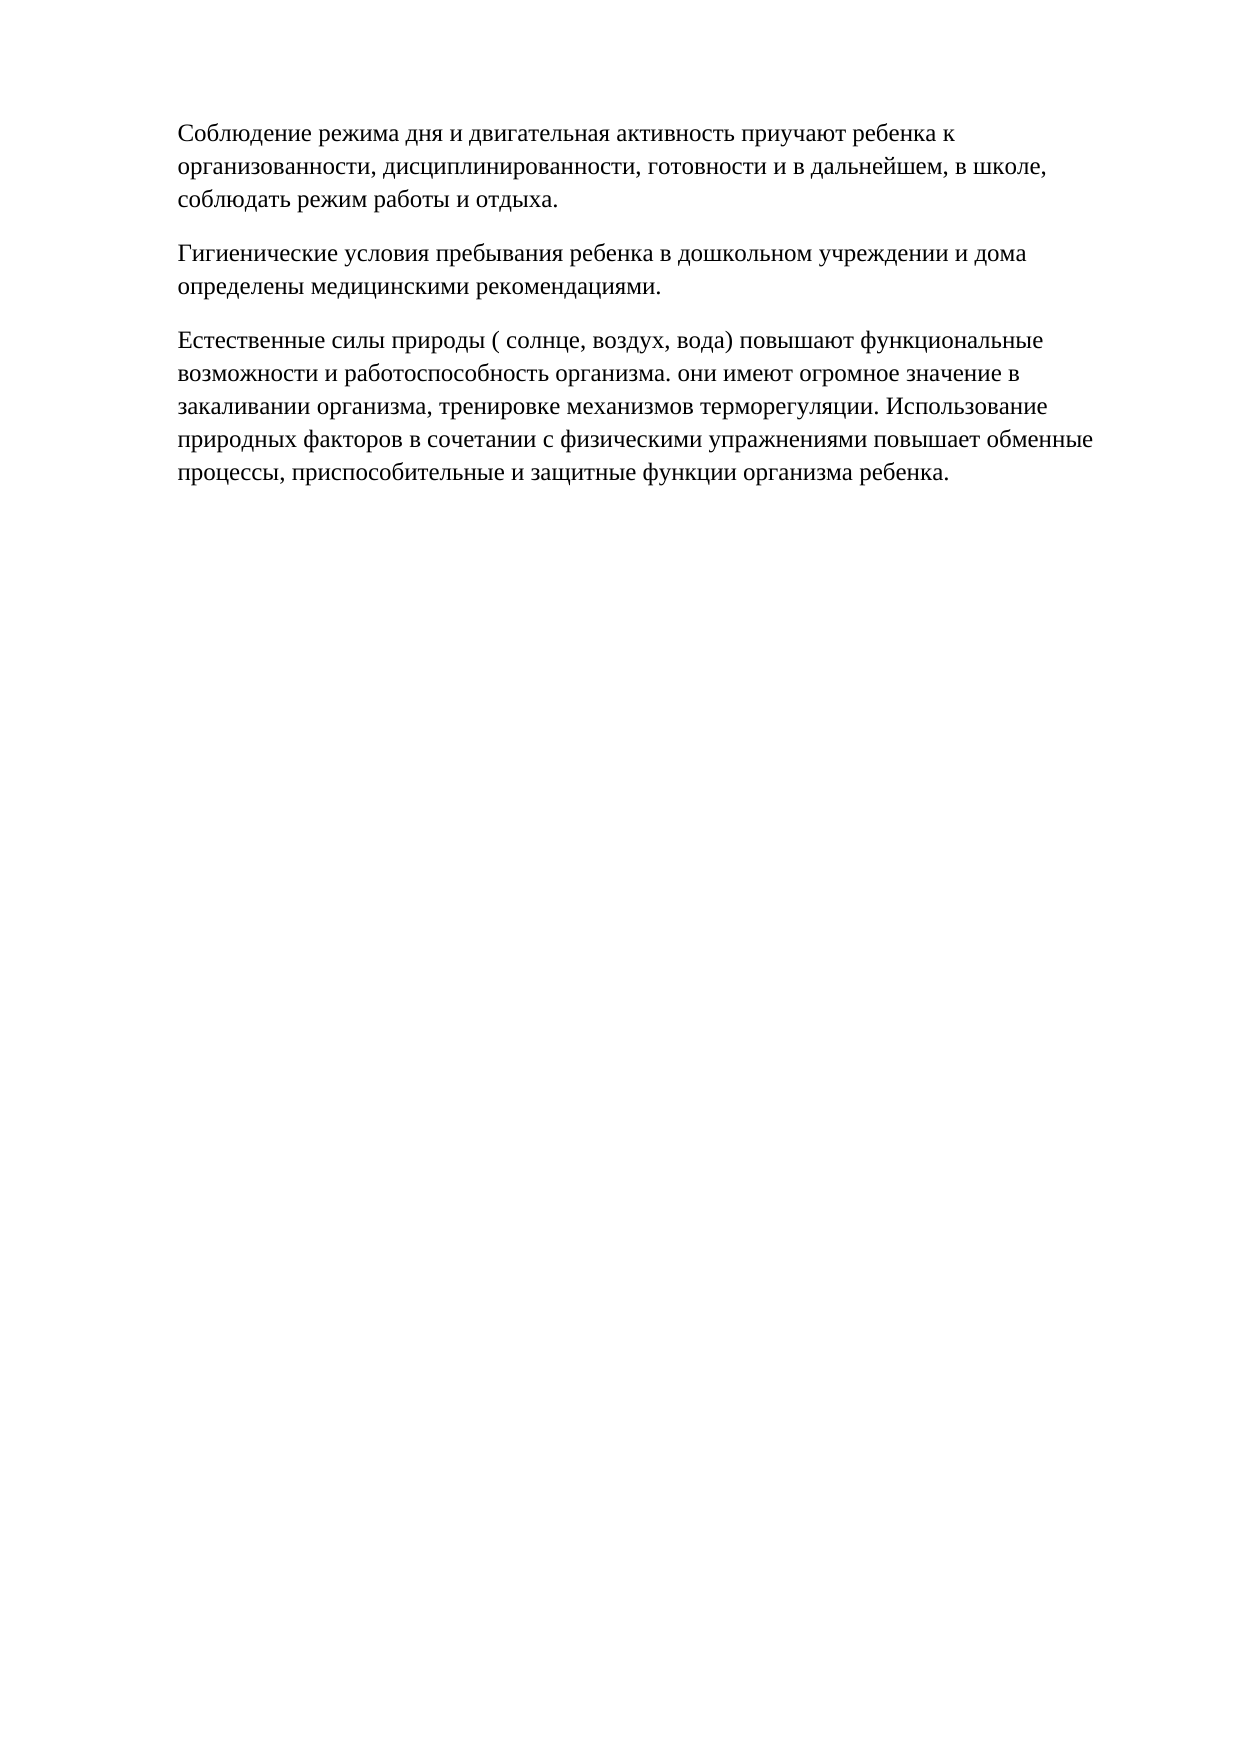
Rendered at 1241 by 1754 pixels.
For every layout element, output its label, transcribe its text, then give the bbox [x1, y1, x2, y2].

text Гигиенические условия пребывания ребенка в дошкольном учреждении и дома определены медицинскими рекомендациями. [177, 238, 1152, 300]
text Соблюдение режима дня и двигательная активность приучают ребенка к организованности, дисциплинированности, готовности и в дальнейшем, в школе, соблюдать режим работы и отдыха. [177, 118, 1152, 213]
text Естественные силы природы ( солнце, воздух, вода) повышают функциональные возможности и работоспособность организма. они имеют огромное значение в закаливании организма, тренировке механизмов терморегуляции. Использование природных факторов в сочетании с физическими упражнениями повышает обменные процессы, приспособительные и защитные функции организма ребенка. [177, 325, 1152, 486]
